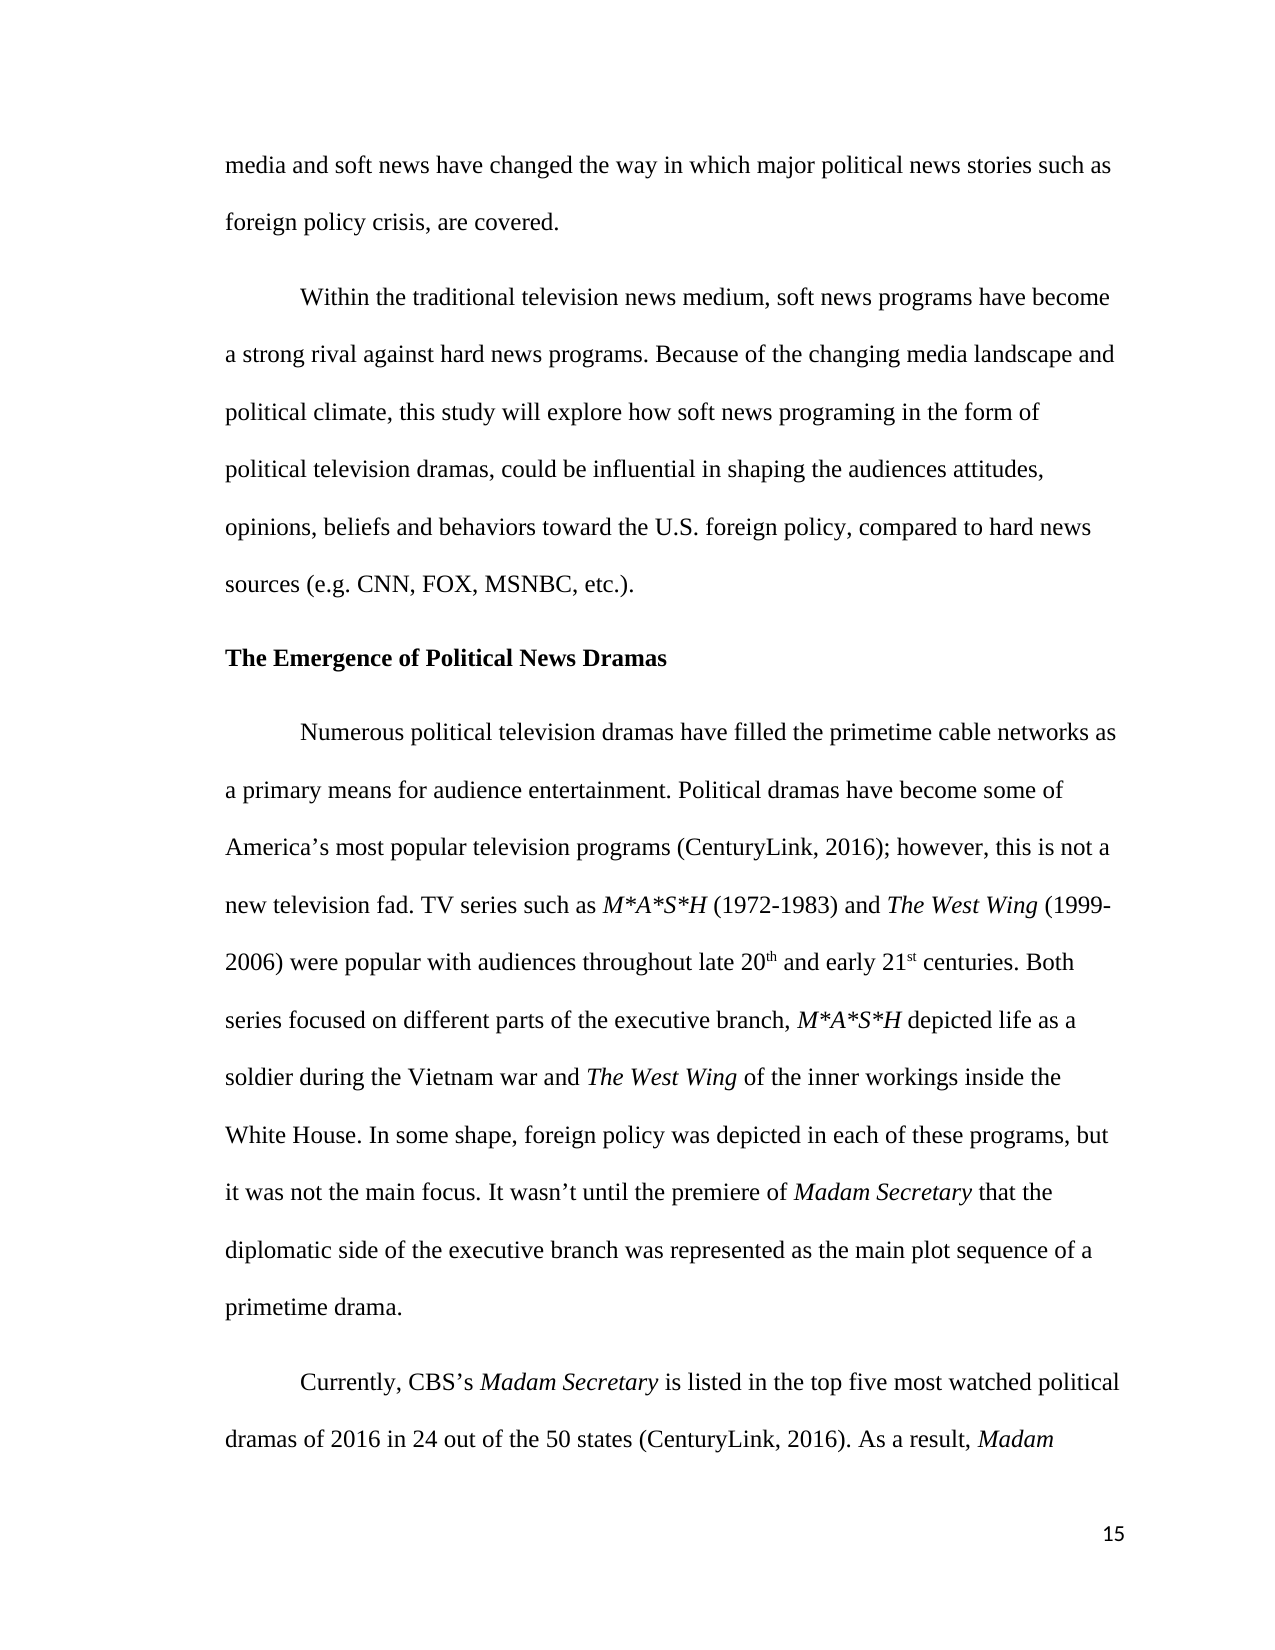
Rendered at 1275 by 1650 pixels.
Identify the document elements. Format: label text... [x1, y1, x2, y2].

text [225, 1367, 1125, 1453]
text The Emergence of Political News Dramas [225, 643, 1125, 672]
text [225, 150, 1125, 236]
text Numerous political television dramas have filled the primetime cable networks as a primary means for audience entertainment. Political dramas have become some of America’s most popular television programs (CenturyLink, 2016); however, this is not a new television fad. TV series such as M*A*S*H (1972-1983) and The West Wing (1999-2006) were popular with audiences throughout late 20th and early 21st centuries. Both series focused on different parts of the executive branch, M*A*S*H depicted life as a soldier during the Vietnam war and The West Wing of the inner workings inside the White House. In some shape, foreign policy was depicted in each of these programs, but it was not the main focus. It wasn’t until the premiere of Madam Secretary that the diplomatic side of the executive branch was represented as the main plot sequence of a primetime drama. [225, 717, 1125, 1321]
text Within the traditional television news medium, soft news programs have become a strong rival against hard news programs. Because of the changing media landscape and political climate, this study will explore how soft news programing in the form of political television dramas, could be influential in shaping the audiences attitudes, opinions, beliefs and behaviors toward the U.S. foreign policy, compared to hard news sources (e.g. CNN, FOX, MSNBC, etc.). [225, 282, 1125, 598]
